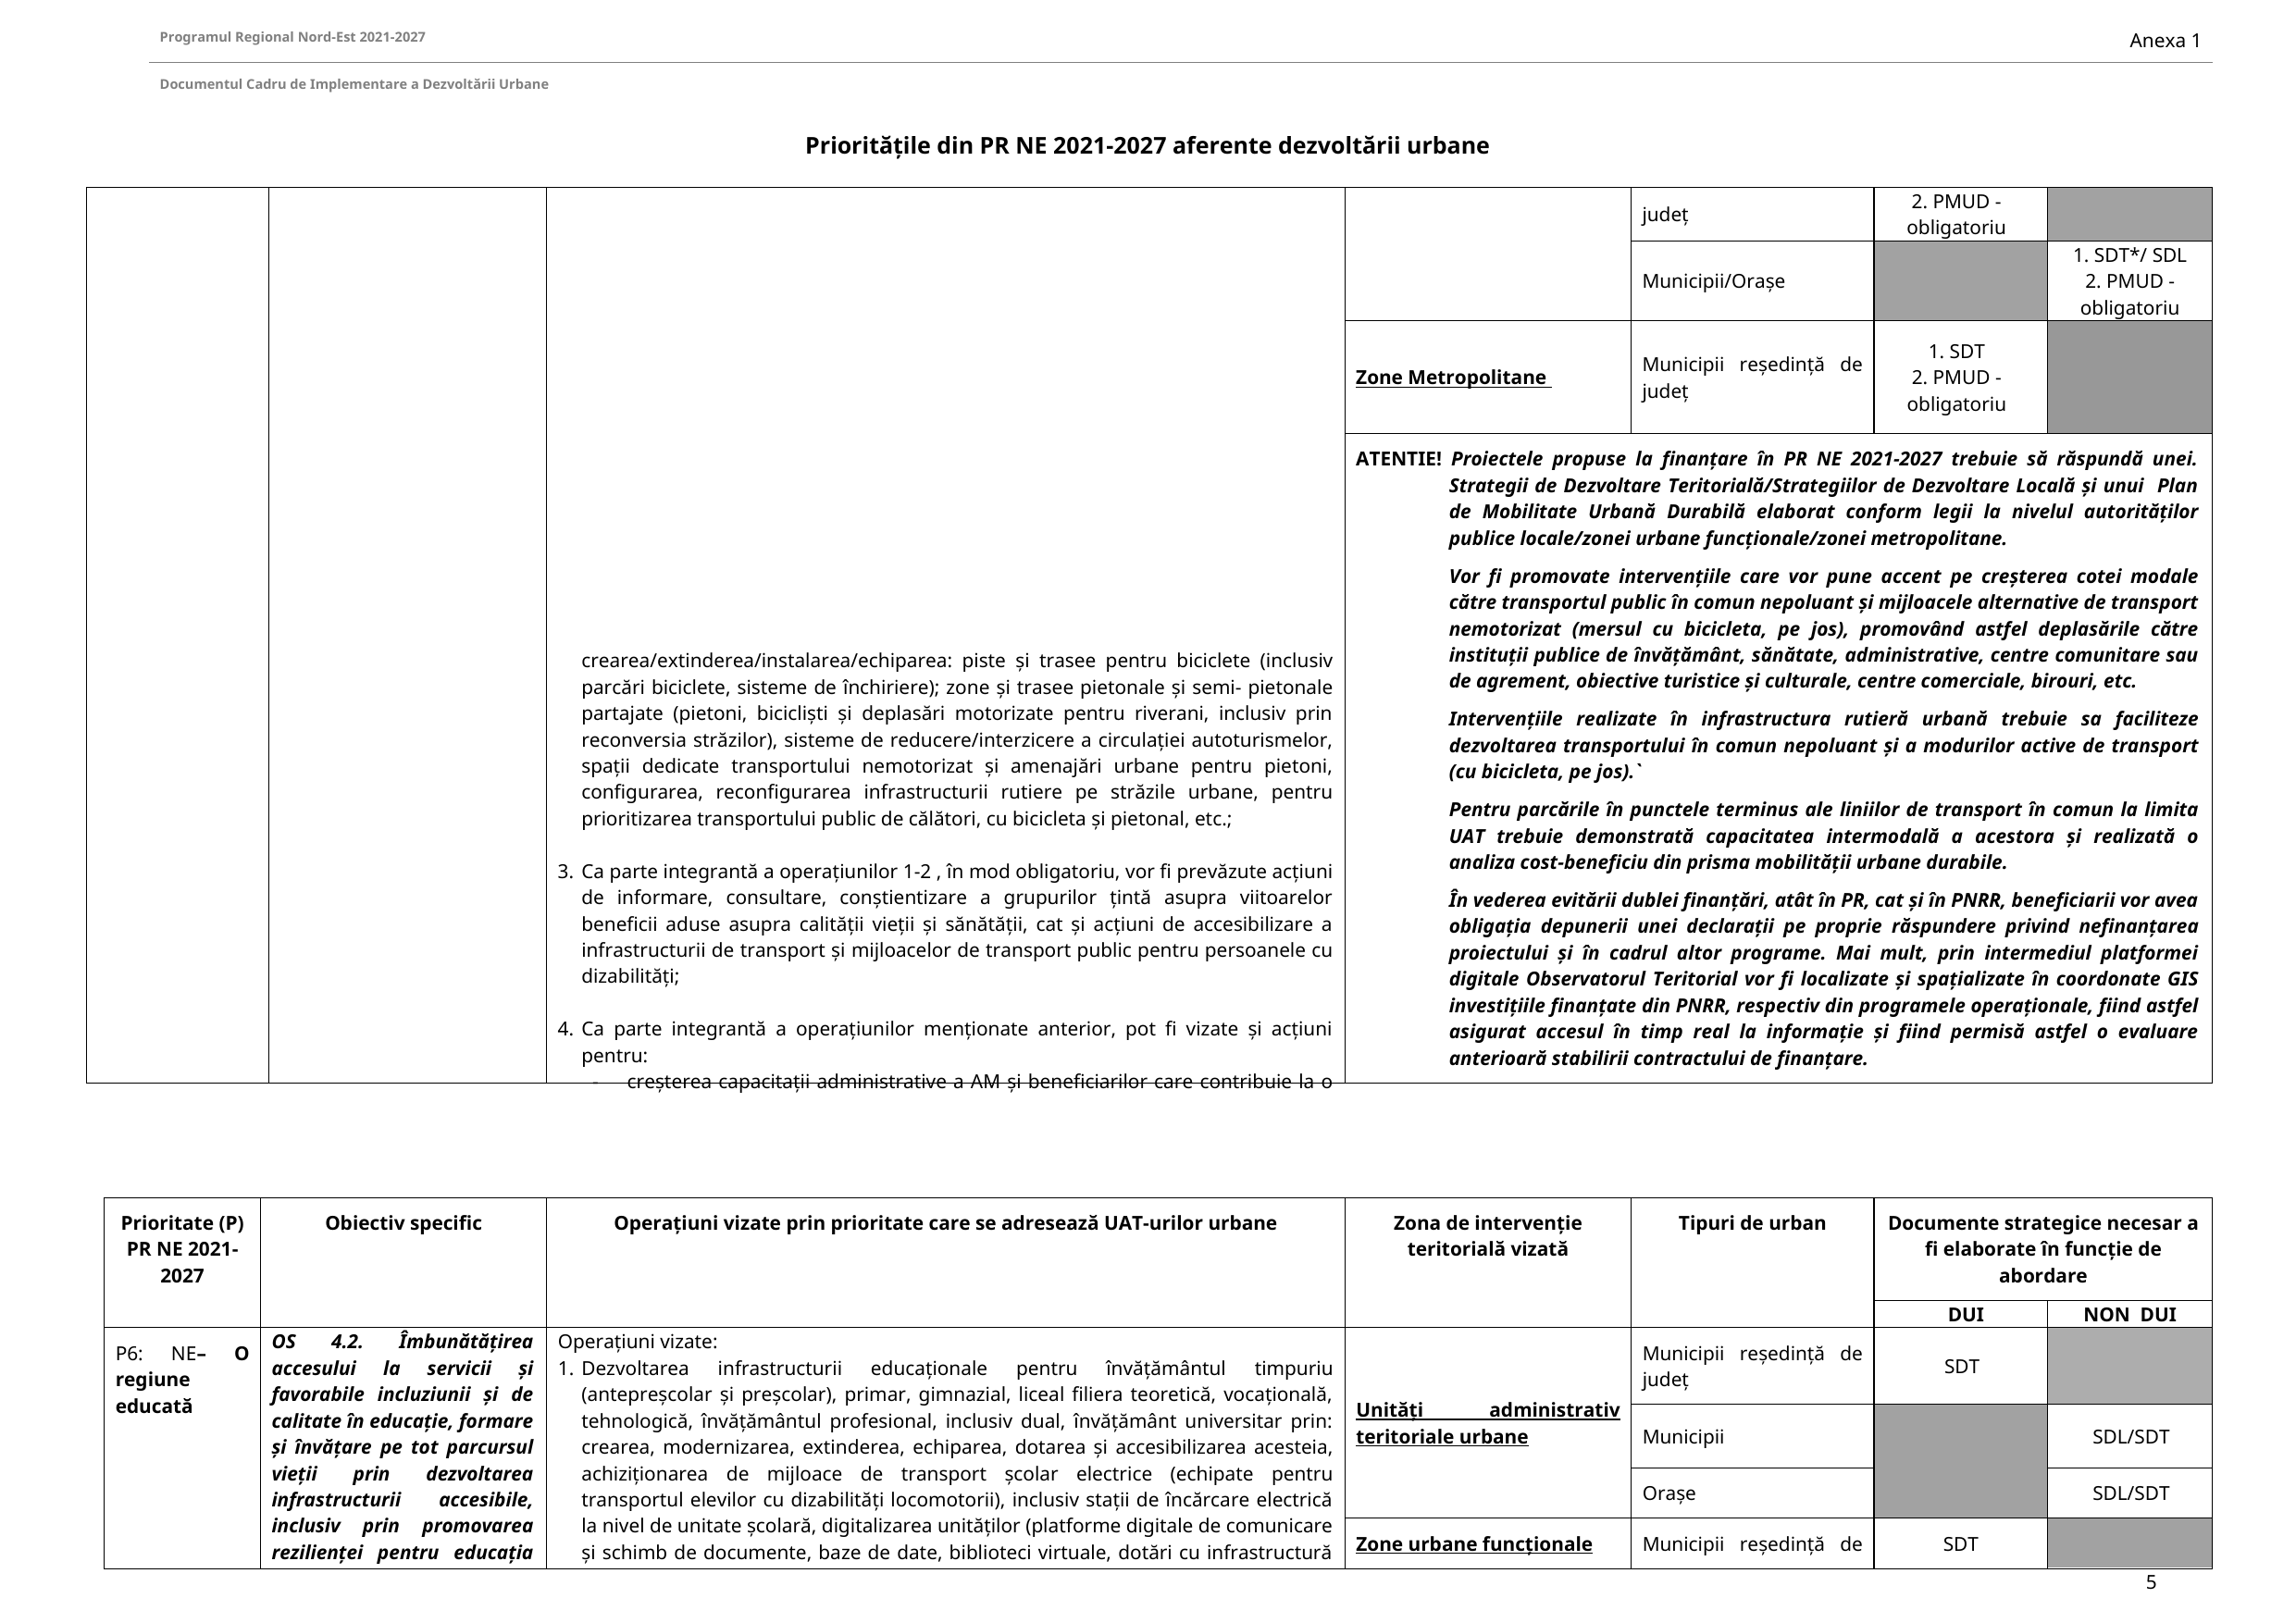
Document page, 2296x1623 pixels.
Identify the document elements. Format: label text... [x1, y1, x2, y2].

table_cell P6: NE– O regiune educată [105, 1328, 260, 1567]
table_cell [2048, 1328, 2212, 1404]
table_header Prioritate (P) PR NE 2021-2027 [105, 1198, 260, 1327]
table_cell 1. SDT 2. PMUD - obligatoriu [1875, 321, 2047, 433]
table_cell [1875, 1468, 2047, 1518]
table_cell [2048, 1518, 2212, 1567]
table_cell Municipii reședință de județ [1632, 1328, 1873, 1404]
table_cell Unități administrativ teritoriale urbane [1346, 1328, 1631, 1518]
table_cell NON DUI [2048, 1301, 2212, 1327]
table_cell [1875, 188, 2047, 241]
table_cell Operațiuni vizate: Dezvoltarea infrastructurii educaționale pentru învățământul timpuriu (antepreșcolar și preșcolar), primar, gimnazial, liceal filiera teoretică, vocațională, tehnologică, învățământul profesional, inclusiv dual, învățământ universitar prin: crearea, modernizarea, extinderea, echiparea, dotarea și accesibilizarea acesteia, achiziționarea de mijloace de transport școlar electrice (echipate pentru transportul elevilor cu dizabilități locomotorii), inclusiv stații de încărcare electrică la nivel de unitate școlară, digitalizarea unităților (platforme digitale de comunicare și schimb de documente, baze de date, biblioteci virtuale, dotări cu infrastructură de proiectare și mapare video, tablete, echipamente IT, software educaționale asociate învățământului on-line, etc.), infrastructura sportivă asociată unităților de învățământ, etc. Ca parte integrantă a operațiunilor de la pct. 1, pot fi avute în vedere, după caz și următoarele acțiuni: măsuri de consolidare structurală în funcție de nivelul de expunere și vulnerabilitate la riscurile identificate, în limita unui procent maxim din bugetul proiectului; măsuri de asigurare a accesului copiilor, elevilor cu cerințe educaționale speciale la infrastructura educațională de masă incluzivă; masuri de tip FSE+ care adresează desegregarea și incluziunea socială în limita procentului prevăzut de RDC; creșterea capacitații administrative a AM și beneficiarilor care contribuie la o mai bună și eficientă implementare a proiectelor: schimburi de bune practici, experiențe, formare în domeniile de interes acoperite și strâns legate de obiectivul specific, acțiuni de cooperare teritorială europeană, realizarea de studii și analize specifice, etc., în limita unui procent maxim sau într-un cuantum fix. [547, 1328, 1345, 1567]
table_header Zona de intervenție teritorială vizată [1346, 1198, 1631, 1327]
table_header Tipuri de urban [1632, 1198, 1873, 1327]
table_header Documente strategice necesar a fi elaborate în funcție de abordare [1875, 1198, 2212, 1300]
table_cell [1632, 188, 1873, 241]
table_cell SDT [1875, 1518, 2047, 1567]
table_cell Municipii reședință de județ [1632, 321, 1873, 433]
table_cell 1. SDT*/ SDL 2. PMUD - obligatoriu [2048, 242, 2212, 320]
table_cell ATENTIE! Proiectele propuse la finanțare în PR NE 2021-2027 trebuie să răspundă unei. Strategii de Dezvoltare Teritorială/Strategiilor de Dezvoltare Locală și unui Plan de Mobilitate Urbană Durabilă elaborat conform legii la nivelul autorităților publice locale/zonei urbane funcționale/zonei metropolitane. Vor fi promovate intervențiile care vor pune accent pe creșterea cotei modale către transportul public în comun nepoluant și mijloacele alternative de transport nemotorizat (mersul cu bicicleta, pe jos), promovând astfel deplasările către instituții publice de învățământ, sănătate, administrative, centre comunitare sau de agrement, obiective turistice și culturale, centre comerciale, birouri, etc. Intervențiile realizate în infrastructura rutieră urbană trebuie sa faciliteze dezvoltarea transportului în comun nepoluant și a modurilor active de transport (cu bicicleta, pe jos).` Pentru parcările în punctele terminus ale liniilor de transport în comun la limita UAT trebuie demonstrată capacitatea intermodală a acestora și realizată o analiza cost-beneficiu din prisma mobilității urbane durabile. În vederea evitării dublei finanțări, atât în PR, cat și în PNRR, beneficiarii vor avea obligația depunerii unei declarații pe proprie răspundere privind nefinanțarea proiectului și în cadrul altor programe. Mai mult, prin intermediul platformei digitale Observatorul Teritorial vor fi localizate și spațializate în coordonate GIS investițiile finanțate din PNRR, respectiv din programele operaționale, fiind astfel asigurat accesul în timp real la informație și fiind permisă astfel o evaluare anterioară stabilirii contractului de finanțare. [1346, 434, 2212, 1083]
table_cell [1875, 242, 2047, 320]
table_cell DUI [1875, 1301, 2047, 1327]
table_cell Municipii/Orașe [1632, 242, 1873, 320]
table_cell [2048, 188, 2212, 241]
table_cell Municipii [1632, 1405, 1873, 1468]
table_cell SDL/SDT [2048, 1468, 2212, 1518]
table_cell SDL/SDT [2048, 1405, 2212, 1468]
table_header Obiectiv specific [261, 1198, 546, 1327]
table_cell [1875, 1405, 2047, 1468]
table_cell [1632, 1518, 1873, 1567]
table_header Operațiuni vizate prin prioritate care se adresează UAT-urilor urbane [547, 1198, 1345, 1327]
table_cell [1346, 1518, 1631, 1567]
table_cell Orașe [1632, 1468, 1873, 1518]
table_cell SDT [1875, 1328, 2047, 1404]
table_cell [1346, 188, 1631, 320]
table_cell OS 4.2. Îmbunătățirea accesului la servicii și favorabile incluziunii și de calitate în educație, formare și învățare pe tot parcursul vieții prin dezvoltarea infrastructurii accesibile, inclusiv prin promovarea rezilienței pentru educația și formarea la distanță și online; [261, 1328, 546, 1567]
table_cell Zone Metropolitane [1346, 321, 1631, 433]
table_cell [2048, 321, 2212, 433]
